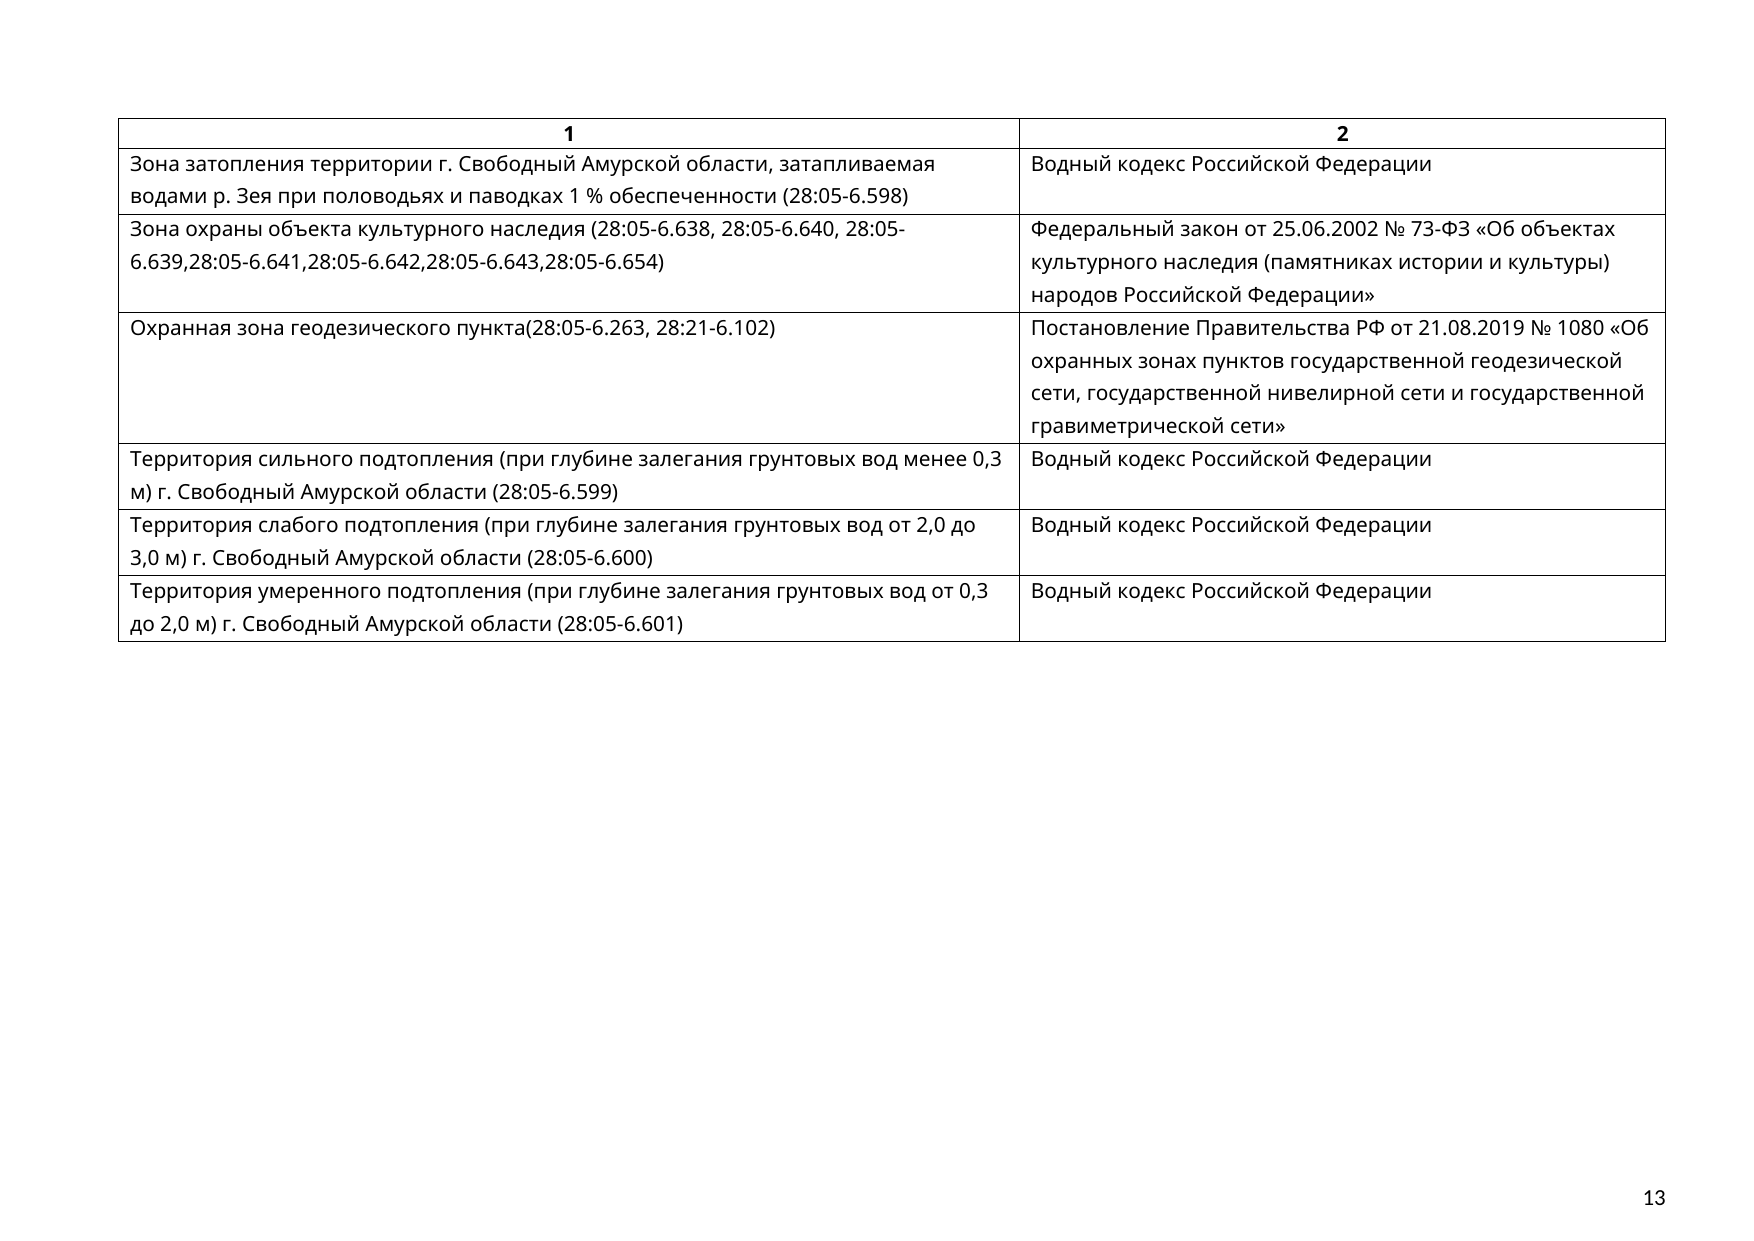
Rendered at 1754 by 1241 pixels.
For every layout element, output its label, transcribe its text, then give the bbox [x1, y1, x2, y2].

table_cell Водный кодекс Российской Федерации [1020, 444, 1665, 509]
table_cell Территория сильного подтопления (при глубине залегания грунтовых вод менее 0,3 м) г. Свободный Амурской области (28:05-6.599) [119, 444, 1019, 509]
table_cell Водный кодекс Российской Федерации [1020, 576, 1665, 641]
table_cell Постановление Правительства РФ от 21.08.2019 № 1080 «Об охранных зонах пунктов государственной геодезической сети, государственной нивелирной сети и государственной гравиметрической сети» [1020, 313, 1665, 443]
table_cell Территория умеренного подтопления (при глубине залегания грунтовых вод от 0,3 до 2,0 м) г. Свободный Амурской области (28:05-6.601) [119, 576, 1019, 641]
table_cell Водный кодекс Российской Федерации [1020, 149, 1665, 213]
table_cell Охранная зона геодезического пункта(28:05-6.263, 28:21-6.102) [119, 313, 1019, 443]
table_cell Зона охраны объекта культурного наследия (28:05-6.638, 28:05-6.640, 28:05-6.639,28:05-6.641,28:05-6.642,28:05-6.643,28:05-6.654) [119, 215, 1019, 312]
table_cell Зона затопления территории г. Свободный Амурской области, затапливаемая водами р. Зея при половодьях и паводках 1 % обеспеченности (28:05-6.598) [119, 149, 1019, 213]
table_cell Водный кодекс Российской Федерации [1020, 510, 1665, 575]
table_cell Федеральный закон от 25.06.2002 № 73-ФЗ «Об объектах культурного наследия (памятниках истории и культуры) народов Российской Федерации» [1020, 215, 1665, 312]
table_header 1 [119, 119, 1019, 148]
table_header 2 [1020, 119, 1665, 148]
table_cell Территория слабого подтопления (при глубине залегания грунтовых вод от 2,0 до 3,0 м) г. Свободный Амурской области (28:05-6.600) [119, 510, 1019, 575]
